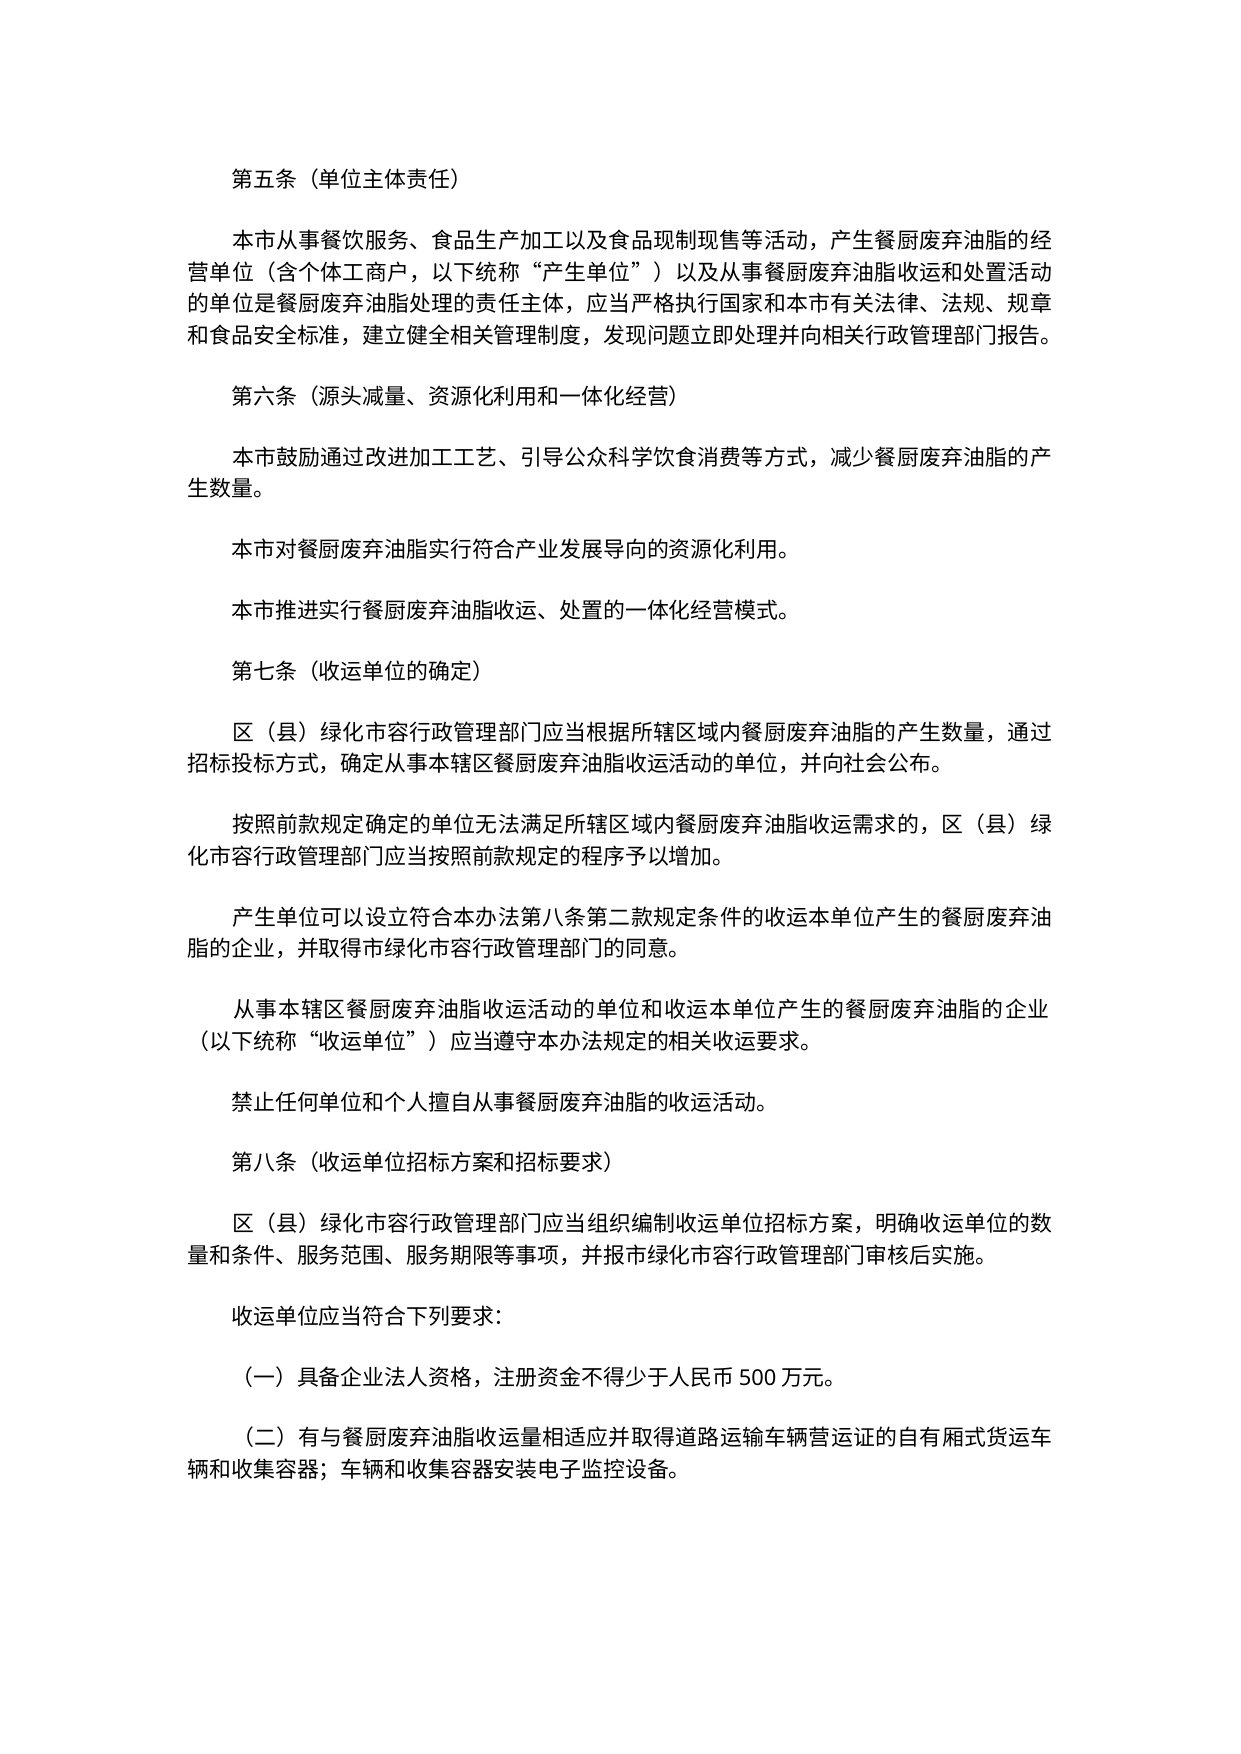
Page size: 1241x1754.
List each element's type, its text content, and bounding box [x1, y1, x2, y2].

text 第七条（收运单位的确定） [187, 654, 1053, 685]
text 第五条（单位主体责任） [187, 162, 1053, 194]
text 区（县）绿化市容行政管理部门应当根据所辖区域内餐厨废弃油脂的产生数量，通过招标投标方式，确定从事本辖区餐厨废弃油脂收运活动的单位，并向社会公布。 [187, 714, 1053, 778]
text 本市鼓励通过改进加工工艺、引导公众科学饮食消费等方式，减少餐厨废弃油脂的产生数量。 [187, 439, 1053, 503]
text 产生单位可以设立符合本办法第八条第二款规定条件的收运本单位产生的餐厨废弃油脂的企业，并取得市绿化市容行政管理部门的同意。 [187, 899, 1053, 963]
text 区（县）绿化市容行政管理部门应当组织编制收运单位招标方案，明确收运单位的数量和条件、服务范围、服务期限等事项，并报市绿化市容行政管理部门审核后实施。 [187, 1206, 1053, 1269]
text 禁止任何单位和个人擅自从事餐厨废弃油脂的收运活动。 [187, 1084, 1053, 1116]
text 本市从事餐饮服务、食品生产加工以及食品现制现售等活动，产生餐厨废弃油脂的经营单位（含个体工商户，以下统称“产生单位”）以及从事餐厨废弃油脂收运和处置活动的单位是餐厨废弃油脂处理的责任主体，应当严格执行国家和本市有关法律、法规、规章和食品安全标准，建立健全相关管理制度，发现问题立即处理并向相关行政管理部门报告。 [187, 223, 1053, 349]
text 本市推进实行餐厨废弃油脂收运、处置的一体化经营模式。 [187, 593, 1053, 624]
text 收运单位应当符合下列要求： [187, 1299, 1053, 1330]
text （二）有与餐厨废弃油脂收运量相适应并取得道路运输车辆营运证的自有厢式货运车辆和收集容器；车辆和收集容器安装电子监控设备。 [187, 1420, 1053, 1484]
text 本市对餐厨废弃油脂实行符合产业发展导向的资源化利用。 [187, 532, 1053, 564]
text 第六条（源头减量、资源化利用和一体化经营） [187, 379, 1053, 410]
text 按照前款规定确定的单位无法满足所辖区域内餐厨废弃油脂收运需求的，区（县）绿化市容行政管理部门应当按照前款规定的程序予以增加。 [187, 807, 1053, 870]
text 第八条（收运单位招标方案和招标要求） [187, 1145, 1053, 1177]
text 从事本辖区餐厨废弃油脂收运活动的单位和收运本单位产生的餐厨废弃油脂的企业（以下统称“收运单位”）应当遵守本办法规定的相关收运要求。 [187, 992, 1053, 1055]
text （一）具备企业法人资格，注册资金不得少于人民币500万元。 [187, 1359, 1053, 1391]
